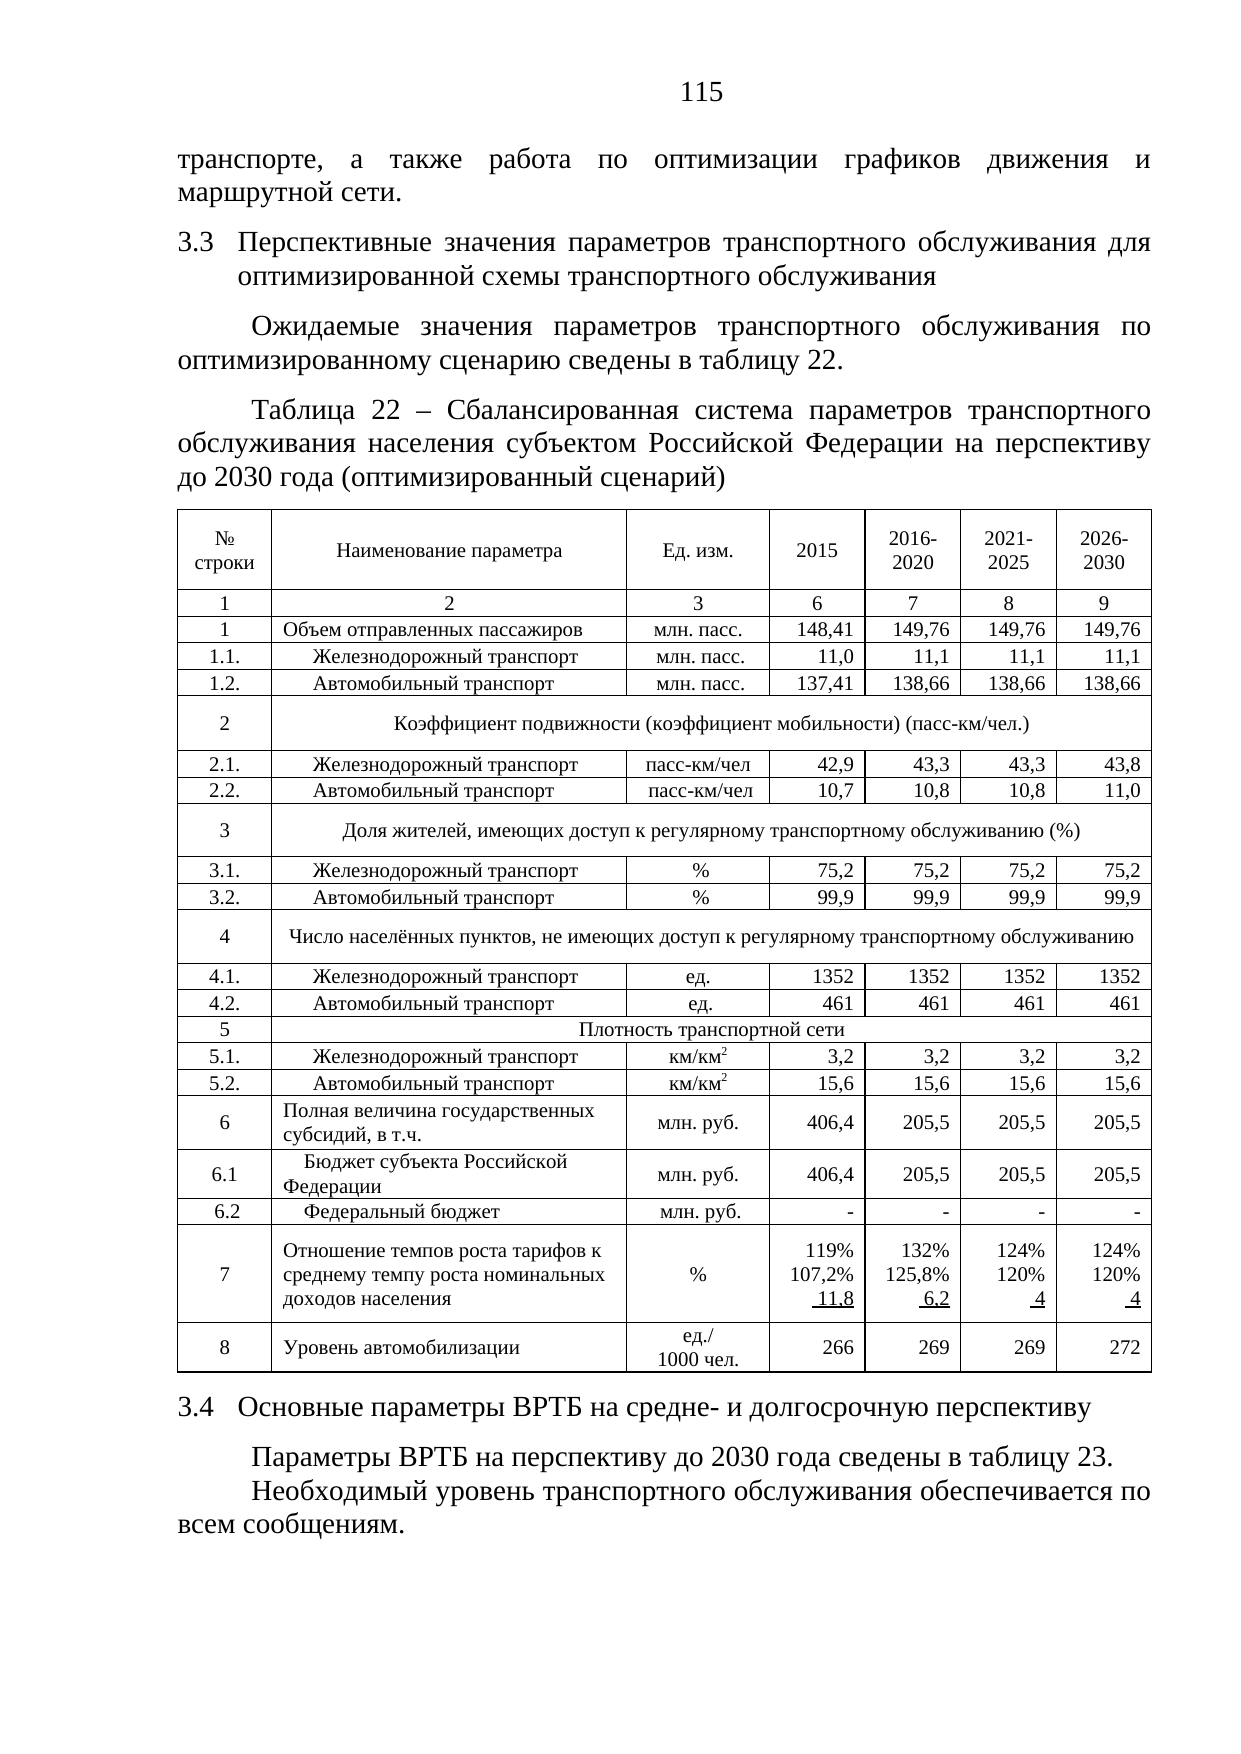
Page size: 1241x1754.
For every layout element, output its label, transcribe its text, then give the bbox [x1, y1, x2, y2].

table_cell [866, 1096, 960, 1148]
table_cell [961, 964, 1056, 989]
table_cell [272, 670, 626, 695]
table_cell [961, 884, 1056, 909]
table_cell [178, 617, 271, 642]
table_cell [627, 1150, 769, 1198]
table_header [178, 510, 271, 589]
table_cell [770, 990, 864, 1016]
text Таблица 22 – Сбалансированная система параметров транспортного обслуживания населения субъектом Российской Федерации на перспективу до 2030 года (оптимизированный сценарий) [177, 392, 1152, 493]
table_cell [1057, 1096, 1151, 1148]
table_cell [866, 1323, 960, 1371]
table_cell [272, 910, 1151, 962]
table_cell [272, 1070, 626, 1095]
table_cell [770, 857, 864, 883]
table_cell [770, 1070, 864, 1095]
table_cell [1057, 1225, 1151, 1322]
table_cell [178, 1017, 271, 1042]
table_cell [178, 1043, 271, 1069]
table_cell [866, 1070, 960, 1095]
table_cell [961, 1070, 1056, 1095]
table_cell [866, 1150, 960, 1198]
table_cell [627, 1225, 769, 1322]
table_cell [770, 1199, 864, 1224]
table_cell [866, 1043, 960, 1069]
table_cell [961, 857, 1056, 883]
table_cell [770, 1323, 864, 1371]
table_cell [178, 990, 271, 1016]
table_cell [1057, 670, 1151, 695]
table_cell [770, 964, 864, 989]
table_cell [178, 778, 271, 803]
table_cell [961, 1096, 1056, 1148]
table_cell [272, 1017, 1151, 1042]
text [177, 141, 1152, 208]
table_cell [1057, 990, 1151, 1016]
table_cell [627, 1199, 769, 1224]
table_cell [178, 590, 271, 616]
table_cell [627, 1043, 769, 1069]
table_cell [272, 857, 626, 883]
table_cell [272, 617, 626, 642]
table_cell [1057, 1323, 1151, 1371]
text Ожидаемые значения параметров транспортного обслуживания по оптимизированному сценарию сведены в таблицу 22. [177, 308, 1152, 375]
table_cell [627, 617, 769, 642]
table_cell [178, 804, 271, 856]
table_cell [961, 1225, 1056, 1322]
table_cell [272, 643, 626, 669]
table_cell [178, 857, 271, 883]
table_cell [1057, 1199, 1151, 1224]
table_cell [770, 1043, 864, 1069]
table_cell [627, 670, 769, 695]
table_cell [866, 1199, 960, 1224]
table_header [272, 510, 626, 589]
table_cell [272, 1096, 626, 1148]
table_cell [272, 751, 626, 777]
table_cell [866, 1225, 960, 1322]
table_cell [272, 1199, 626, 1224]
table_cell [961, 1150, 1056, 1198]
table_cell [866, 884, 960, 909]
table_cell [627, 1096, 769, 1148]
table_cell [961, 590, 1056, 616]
text Необходимый уровень транспортного обслуживания обеспечивается по всем сообщениям. [177, 1473, 1152, 1540]
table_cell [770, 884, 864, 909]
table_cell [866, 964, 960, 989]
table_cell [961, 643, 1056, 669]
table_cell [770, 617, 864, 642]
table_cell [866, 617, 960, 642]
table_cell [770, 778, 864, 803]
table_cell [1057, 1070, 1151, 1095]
subtitle Основные параметры ВРТБ на средне- и долгосрочную перспективу [177, 1389, 1152, 1423]
subtitle Перспективные значения параметров транспортного обслуживания для оптимизированной схемы транспортного обслуживания [177, 224, 1152, 292]
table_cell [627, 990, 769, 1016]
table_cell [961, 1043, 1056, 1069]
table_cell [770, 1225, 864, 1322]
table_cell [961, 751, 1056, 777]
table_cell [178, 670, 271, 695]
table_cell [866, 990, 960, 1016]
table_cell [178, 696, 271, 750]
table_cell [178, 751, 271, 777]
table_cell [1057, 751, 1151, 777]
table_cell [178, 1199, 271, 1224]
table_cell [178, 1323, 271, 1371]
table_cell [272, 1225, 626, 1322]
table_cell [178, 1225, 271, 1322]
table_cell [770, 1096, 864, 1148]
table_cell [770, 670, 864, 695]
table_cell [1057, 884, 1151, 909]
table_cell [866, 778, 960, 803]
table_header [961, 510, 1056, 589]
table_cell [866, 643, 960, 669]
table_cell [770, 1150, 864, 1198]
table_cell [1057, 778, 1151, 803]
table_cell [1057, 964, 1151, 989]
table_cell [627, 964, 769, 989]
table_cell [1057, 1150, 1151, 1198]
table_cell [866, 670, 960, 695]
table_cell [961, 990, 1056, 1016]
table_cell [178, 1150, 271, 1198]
text Параметры ВРТБ на перспективу до 2030 года сведены в таблицу 23. [177, 1439, 1152, 1473]
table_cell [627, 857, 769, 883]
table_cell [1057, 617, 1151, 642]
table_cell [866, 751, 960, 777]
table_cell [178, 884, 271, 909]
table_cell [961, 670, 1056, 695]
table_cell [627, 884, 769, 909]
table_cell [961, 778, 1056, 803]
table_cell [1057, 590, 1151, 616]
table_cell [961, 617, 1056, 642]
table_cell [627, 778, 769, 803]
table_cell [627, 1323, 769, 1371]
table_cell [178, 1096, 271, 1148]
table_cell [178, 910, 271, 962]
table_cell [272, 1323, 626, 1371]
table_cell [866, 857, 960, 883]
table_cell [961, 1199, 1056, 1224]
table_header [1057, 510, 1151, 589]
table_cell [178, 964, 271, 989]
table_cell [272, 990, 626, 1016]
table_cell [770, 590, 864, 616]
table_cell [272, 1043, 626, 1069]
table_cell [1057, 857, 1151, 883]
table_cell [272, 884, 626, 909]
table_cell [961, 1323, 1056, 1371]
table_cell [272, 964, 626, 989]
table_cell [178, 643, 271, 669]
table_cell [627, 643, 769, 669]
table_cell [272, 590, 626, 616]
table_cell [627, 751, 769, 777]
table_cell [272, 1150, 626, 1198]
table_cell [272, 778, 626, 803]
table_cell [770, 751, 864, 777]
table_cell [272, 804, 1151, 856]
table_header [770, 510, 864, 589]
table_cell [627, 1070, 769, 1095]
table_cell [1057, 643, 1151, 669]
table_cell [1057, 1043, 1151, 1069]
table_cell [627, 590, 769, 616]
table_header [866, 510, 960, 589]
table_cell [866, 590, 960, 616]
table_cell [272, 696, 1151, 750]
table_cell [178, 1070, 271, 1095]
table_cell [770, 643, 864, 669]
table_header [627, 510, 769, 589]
